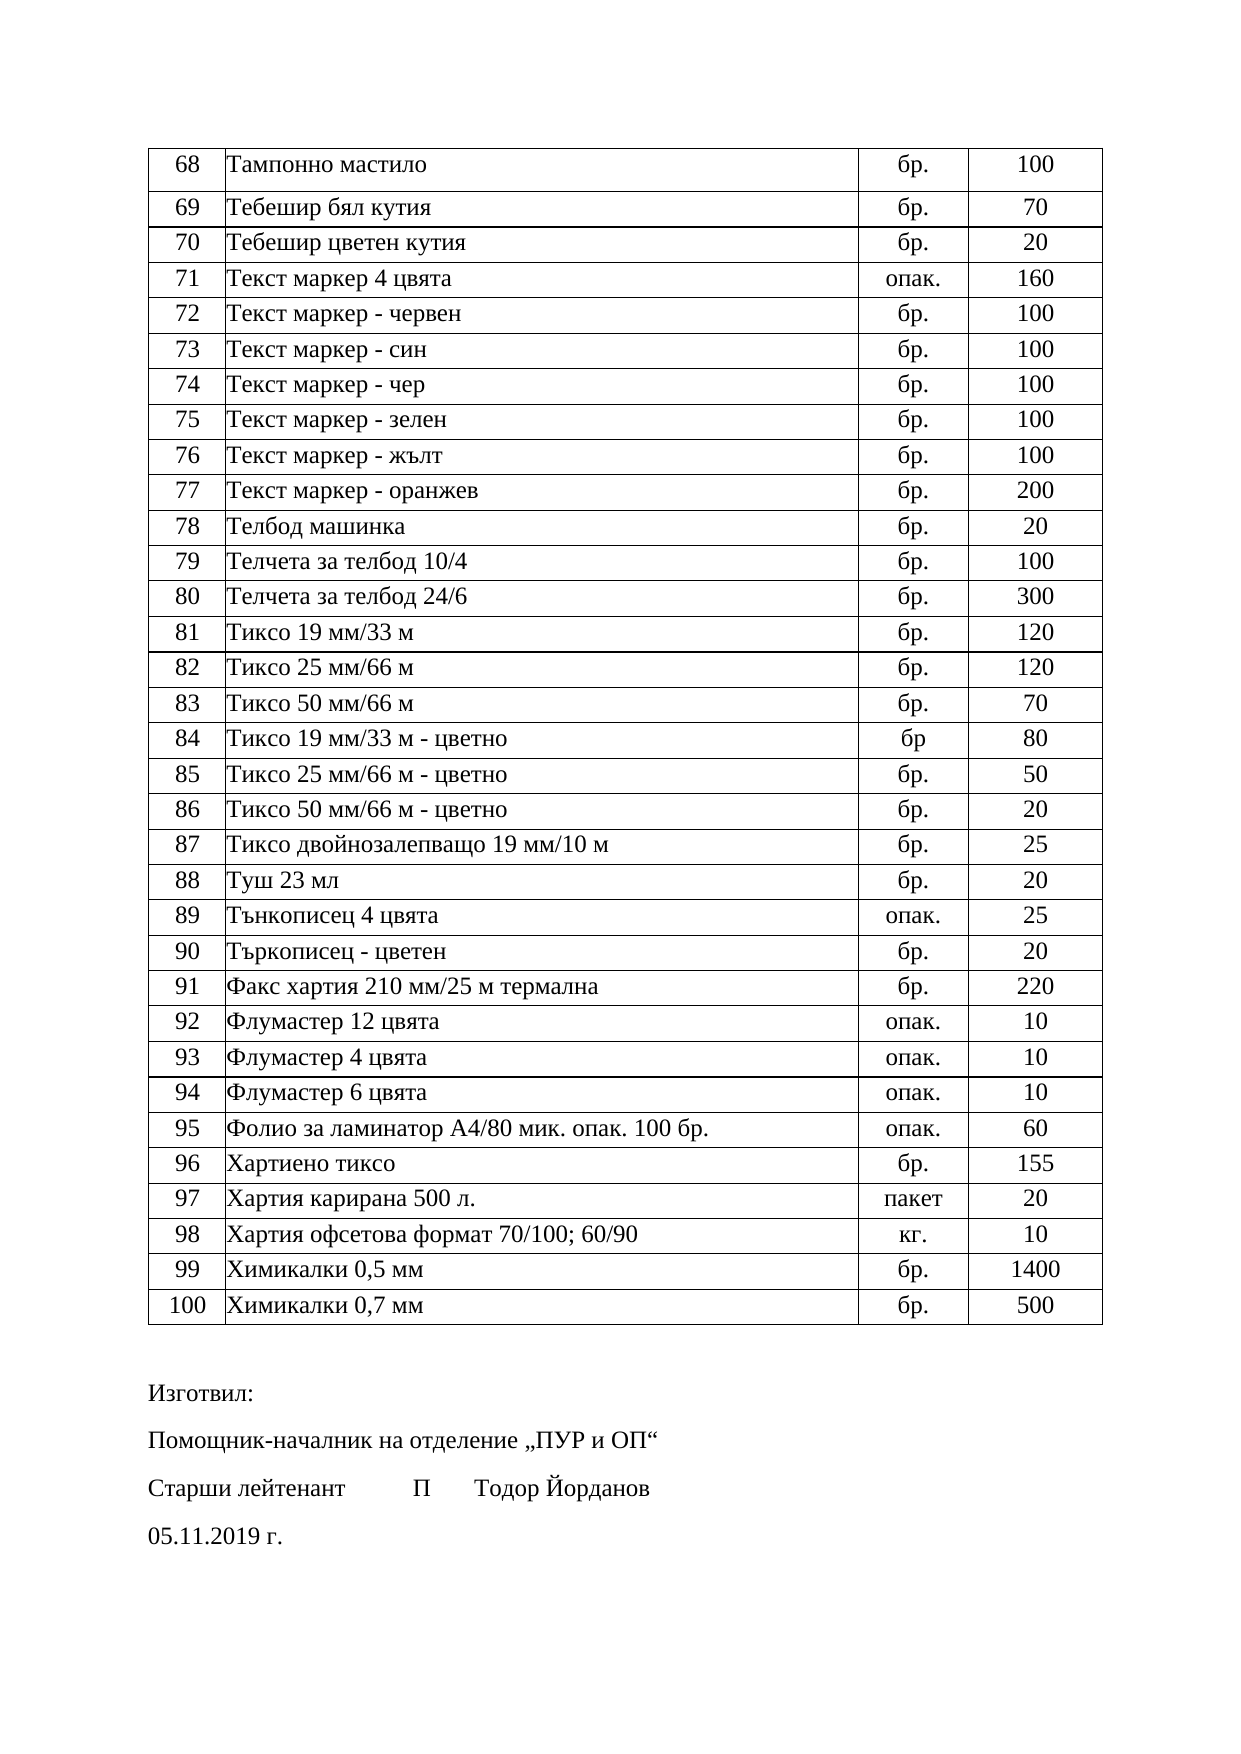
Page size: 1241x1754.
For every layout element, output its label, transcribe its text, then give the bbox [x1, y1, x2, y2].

table_cell 100 [149, 1290, 225, 1324]
table_cell Телчета за телбод 10/4 [226, 546, 858, 580]
table_cell Тиксо 25 мм/66 м - цветно [226, 759, 858, 793]
table_cell Текст маркер - чер [226, 369, 858, 403]
table_cell Тиксо 50 мм/66 м [226, 688, 858, 722]
table_cell 88 [149, 865, 225, 899]
table_cell 72 [149, 298, 225, 333]
table_cell 80 [969, 723, 1102, 758]
text Изготвил: [148, 1378, 1093, 1406]
table_cell бр. [859, 1148, 968, 1182]
table_cell 93 [149, 1042, 225, 1076]
table_cell Телчета за телбод 24/6 [226, 581, 858, 616]
table_cell 96 [149, 1148, 225, 1182]
table_cell бр. [859, 440, 968, 474]
table_cell бр. [859, 581, 968, 616]
table_cell 100 [969, 440, 1102, 474]
table_cell Текст маркер - жълт [226, 440, 858, 474]
table_cell 83 [149, 688, 225, 722]
table_cell 95 [149, 1113, 225, 1147]
table_cell бр. [859, 759, 968, 793]
table_cell Факс хартия 210 мм/25 м термална [226, 971, 858, 1005]
table_cell 69 [149, 192, 225, 226]
table_cell 20 [969, 865, 1102, 899]
table_cell 100 [969, 298, 1102, 333]
table_cell кг. [859, 1219, 968, 1253]
table_cell 74 [149, 369, 225, 403]
table_cell 120 [969, 653, 1102, 687]
table_cell 89 [149, 900, 225, 935]
table_cell 71 [149, 263, 225, 297]
table_cell 85 [149, 759, 225, 793]
table_cell 120 [969, 617, 1102, 651]
table_cell бр. [859, 971, 968, 1005]
table_cell 155 [969, 1148, 1102, 1182]
table_cell бр. [859, 794, 968, 828]
table_cell Флумастер 4 цвята [226, 1042, 858, 1076]
table_cell 84 [149, 723, 225, 758]
table_cell 100 [969, 546, 1102, 580]
table_cell 1400 [969, 1254, 1102, 1289]
table_cell Тиксо 19 мм/33 м [226, 617, 858, 651]
table_cell 98 [149, 1219, 225, 1253]
table_cell опак. [859, 1113, 968, 1147]
table_cell опак. [859, 900, 968, 935]
table_cell 68 [149, 149, 225, 191]
table_cell бр. [859, 475, 968, 510]
table_cell Текст маркер - зелен [226, 405, 858, 439]
table_cell бр. [859, 192, 968, 226]
table_cell опак. [859, 263, 968, 297]
table_cell бр [859, 723, 968, 758]
table_cell Туш 23 мл [226, 865, 858, 899]
table_cell бр. [859, 653, 968, 687]
table_cell бр. [859, 546, 968, 580]
table_cell 75 [149, 405, 225, 439]
table_cell Търкописец - цветен [226, 936, 858, 970]
table_cell Химикалки 0,7 мм [226, 1290, 858, 1324]
table_cell опак. [859, 1042, 968, 1076]
table_cell 50 [969, 759, 1102, 793]
table_cell 82 [149, 653, 225, 687]
table_cell Хартия офсетова формат 70/100; 60/90 [226, 1219, 858, 1253]
table_cell Хартиено тиксо [226, 1148, 858, 1182]
table_cell бр. [859, 936, 968, 970]
table_cell 70 [149, 228, 225, 262]
table_cell 60 [969, 1113, 1102, 1147]
table_cell бр. [859, 865, 968, 899]
table_cell бр. [859, 1254, 968, 1289]
table_cell 10 [969, 1219, 1102, 1253]
table_cell 200 [969, 475, 1102, 510]
table_cell 77 [149, 475, 225, 510]
table_cell Тиксо 19 мм/33 м - цветно [226, 723, 858, 758]
table_cell 220 [969, 971, 1102, 1005]
table_cell 20 [969, 794, 1102, 828]
table_cell 20 [969, 1184, 1102, 1218]
table_cell 90 [149, 936, 225, 970]
table_cell опак. [859, 1006, 968, 1041]
table_cell бр. [859, 298, 968, 333]
table_cell бр. [859, 511, 968, 545]
table_cell Тиксо 25 мм/66 м [226, 653, 858, 687]
table_cell бр. [859, 617, 968, 651]
table_cell Текст маркер - син [226, 334, 858, 368]
table_cell Химикалки 0,5 мм [226, 1254, 858, 1289]
table_cell 99 [149, 1254, 225, 1289]
table_cell 10 [969, 1006, 1102, 1041]
table_cell 97 [149, 1184, 225, 1218]
table_cell 20 [969, 936, 1102, 970]
table_cell Хартия карирана 500 л. [226, 1184, 858, 1218]
table_cell бр. [859, 688, 968, 722]
table_cell Тиксо двойнозалепващо 19 мм/10 м [226, 830, 858, 864]
table_cell Тънкописец 4 цвята [226, 900, 858, 935]
table_cell 94 [149, 1078, 225, 1112]
table_cell Тебешир бял кутия [226, 192, 858, 226]
table_cell 100 [969, 369, 1102, 403]
table_cell Текст маркер - червен [226, 298, 858, 333]
table_cell 100 [969, 405, 1102, 439]
table_cell бр. [859, 149, 968, 191]
table_cell 100 [969, 149, 1102, 191]
table_cell Текст маркер - оранжев [226, 475, 858, 510]
table_cell Тампонно мастило [226, 149, 858, 191]
table_cell Фолио за ламинатор А4/80 мик. опак. 100 бр. [226, 1113, 858, 1147]
table_cell 81 [149, 617, 225, 651]
table_cell 70 [969, 192, 1102, 226]
table_cell 300 [969, 581, 1102, 616]
table_cell бр. [859, 1290, 968, 1324]
table_cell 79 [149, 546, 225, 580]
table_cell 20 [969, 511, 1102, 545]
table_cell 160 [969, 263, 1102, 297]
text Помощник-началник на отделение „ПУР и ОП“ [148, 1425, 1093, 1454]
table_cell 80 [149, 581, 225, 616]
table_cell 25 [969, 830, 1102, 864]
table_cell 86 [149, 794, 225, 828]
table_cell Тиксо 50 мм/66 м - цветно [226, 794, 858, 828]
table_cell 20 [969, 228, 1102, 262]
table_cell Флумастер 12 цвята [226, 1006, 858, 1041]
table_cell 25 [969, 900, 1102, 935]
table_cell опак. [859, 1078, 968, 1112]
text 05.11.2019 г. [148, 1521, 1093, 1549]
table_cell бр. [859, 228, 968, 262]
table_cell 500 [969, 1290, 1102, 1324]
table_cell 91 [149, 971, 225, 1005]
table_cell Флумастер 6 цвята [226, 1078, 858, 1112]
table_cell 10 [969, 1042, 1102, 1076]
table_cell бр. [859, 369, 968, 403]
table_cell 92 [149, 1006, 225, 1041]
table_cell бр. [859, 334, 968, 368]
table_cell 76 [149, 440, 225, 474]
table_cell бр. [859, 830, 968, 864]
table_cell 70 [969, 688, 1102, 722]
table_cell 73 [149, 334, 225, 368]
table_cell Текст маркер 4 цвята [226, 263, 858, 297]
text Старши лейтенант П Тодор Йорданов [148, 1473, 1093, 1502]
table_cell 10 [969, 1078, 1102, 1112]
table_cell пакет [859, 1184, 968, 1218]
table_cell 100 [969, 334, 1102, 368]
table_cell Тебешир цветен кутия [226, 228, 858, 262]
table_cell Телбод машинка [226, 511, 858, 545]
table_cell 78 [149, 511, 225, 545]
table_cell 87 [149, 830, 225, 864]
table_cell бр. [859, 405, 968, 439]
